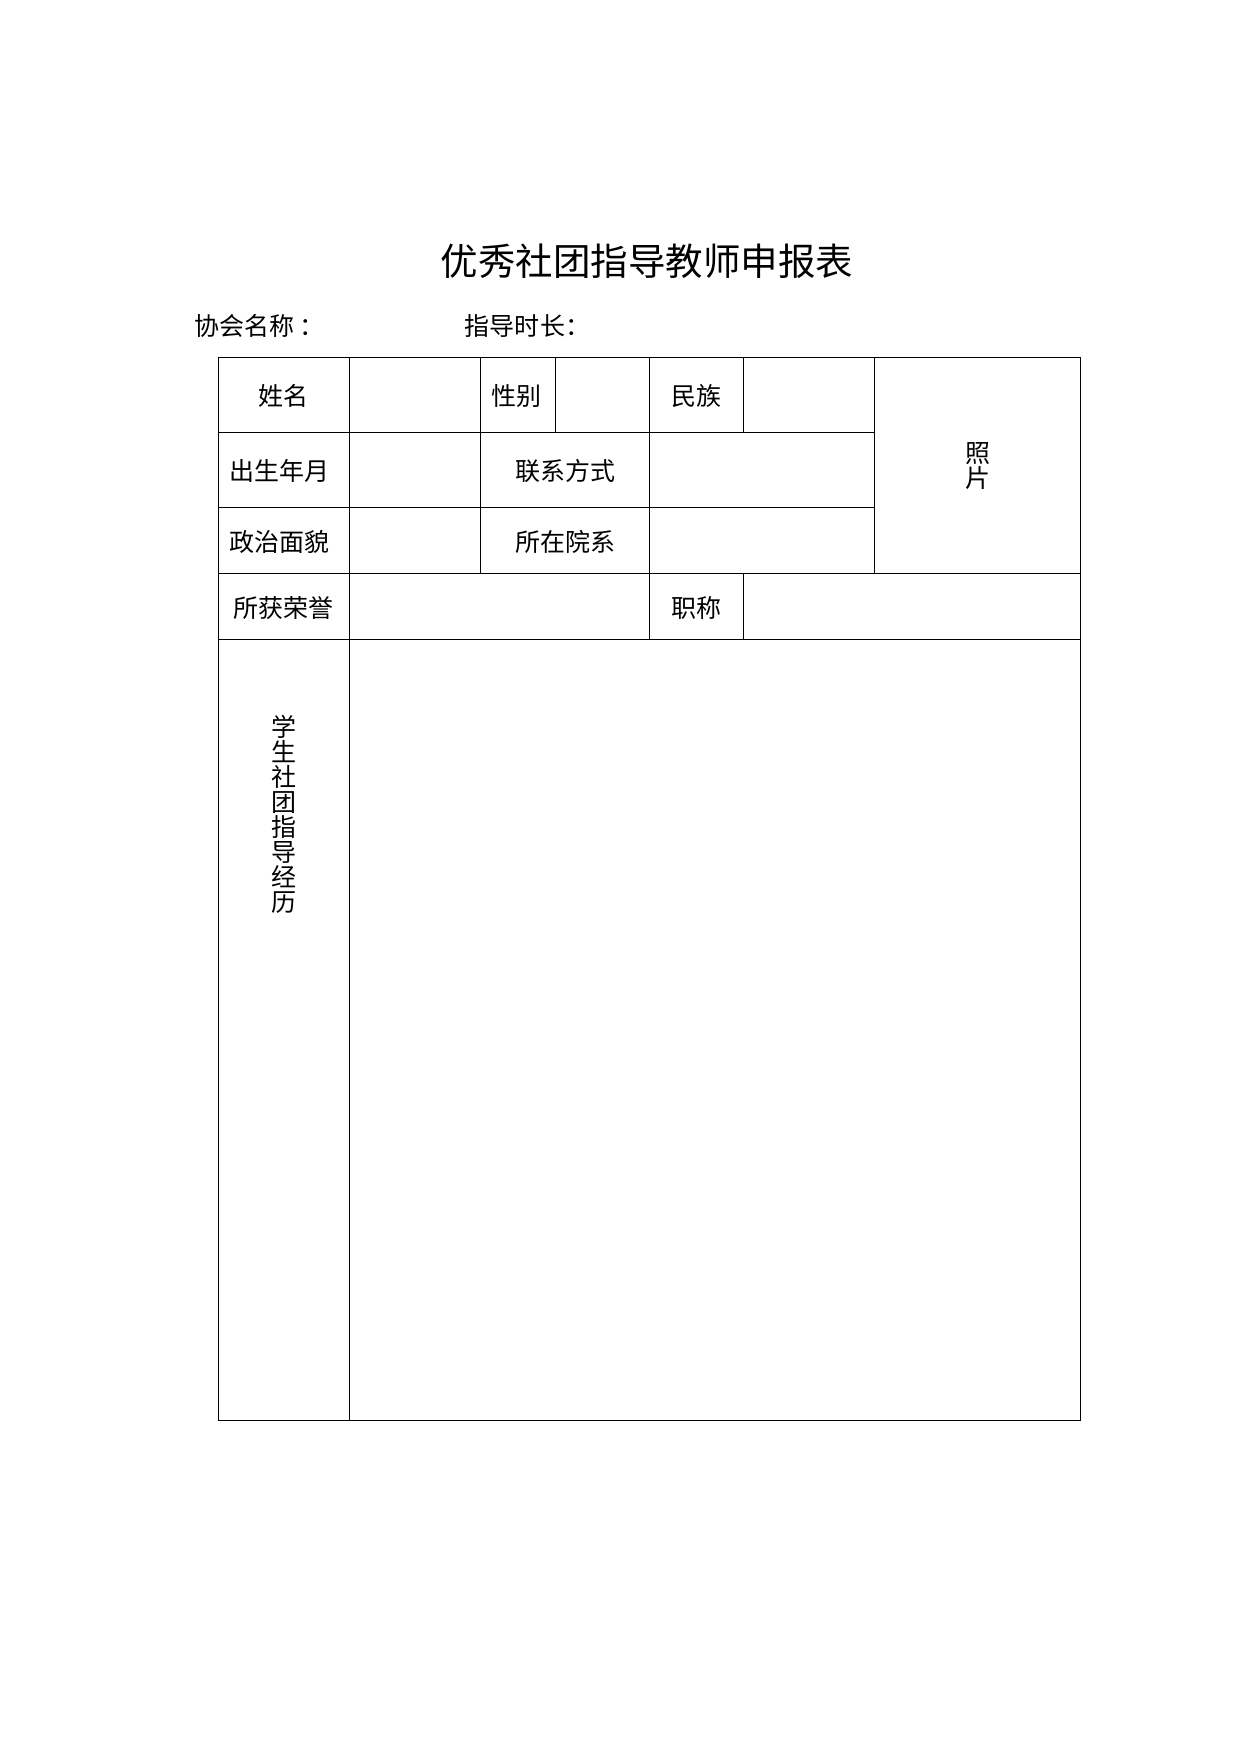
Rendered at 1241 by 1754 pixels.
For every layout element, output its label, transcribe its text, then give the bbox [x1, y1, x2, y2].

table_header 民族 [650, 358, 743, 432]
table_cell 出生年月 [219, 433, 349, 507]
table_cell [350, 433, 480, 507]
table_cell [350, 574, 649, 639]
table_cell [350, 508, 480, 573]
table_cell [744, 574, 1080, 639]
table_cell 学生社团指导经历 [219, 640, 349, 1420]
table_cell [350, 640, 1080, 1420]
table_header [556, 358, 649, 432]
table_cell [650, 508, 874, 573]
table_cell [650, 433, 874, 507]
table_cell 所在院系 [481, 508, 649, 573]
text 协会名称 ： 指导时长： [187, 292, 1053, 357]
table_header 照片 [875, 358, 1080, 573]
table_cell 所获荣誉 [219, 574, 349, 639]
table_cell 职称 [650, 574, 743, 639]
text 优秀社团指导教师申报表 [187, 227, 1106, 292]
table_header 性别 [481, 358, 555, 432]
table_header [350, 358, 480, 432]
table_header [744, 358, 874, 432]
table_cell 政治面貌 [219, 508, 349, 573]
table_cell 联系方式 [481, 433, 649, 507]
table_header 姓名 [219, 358, 349, 432]
